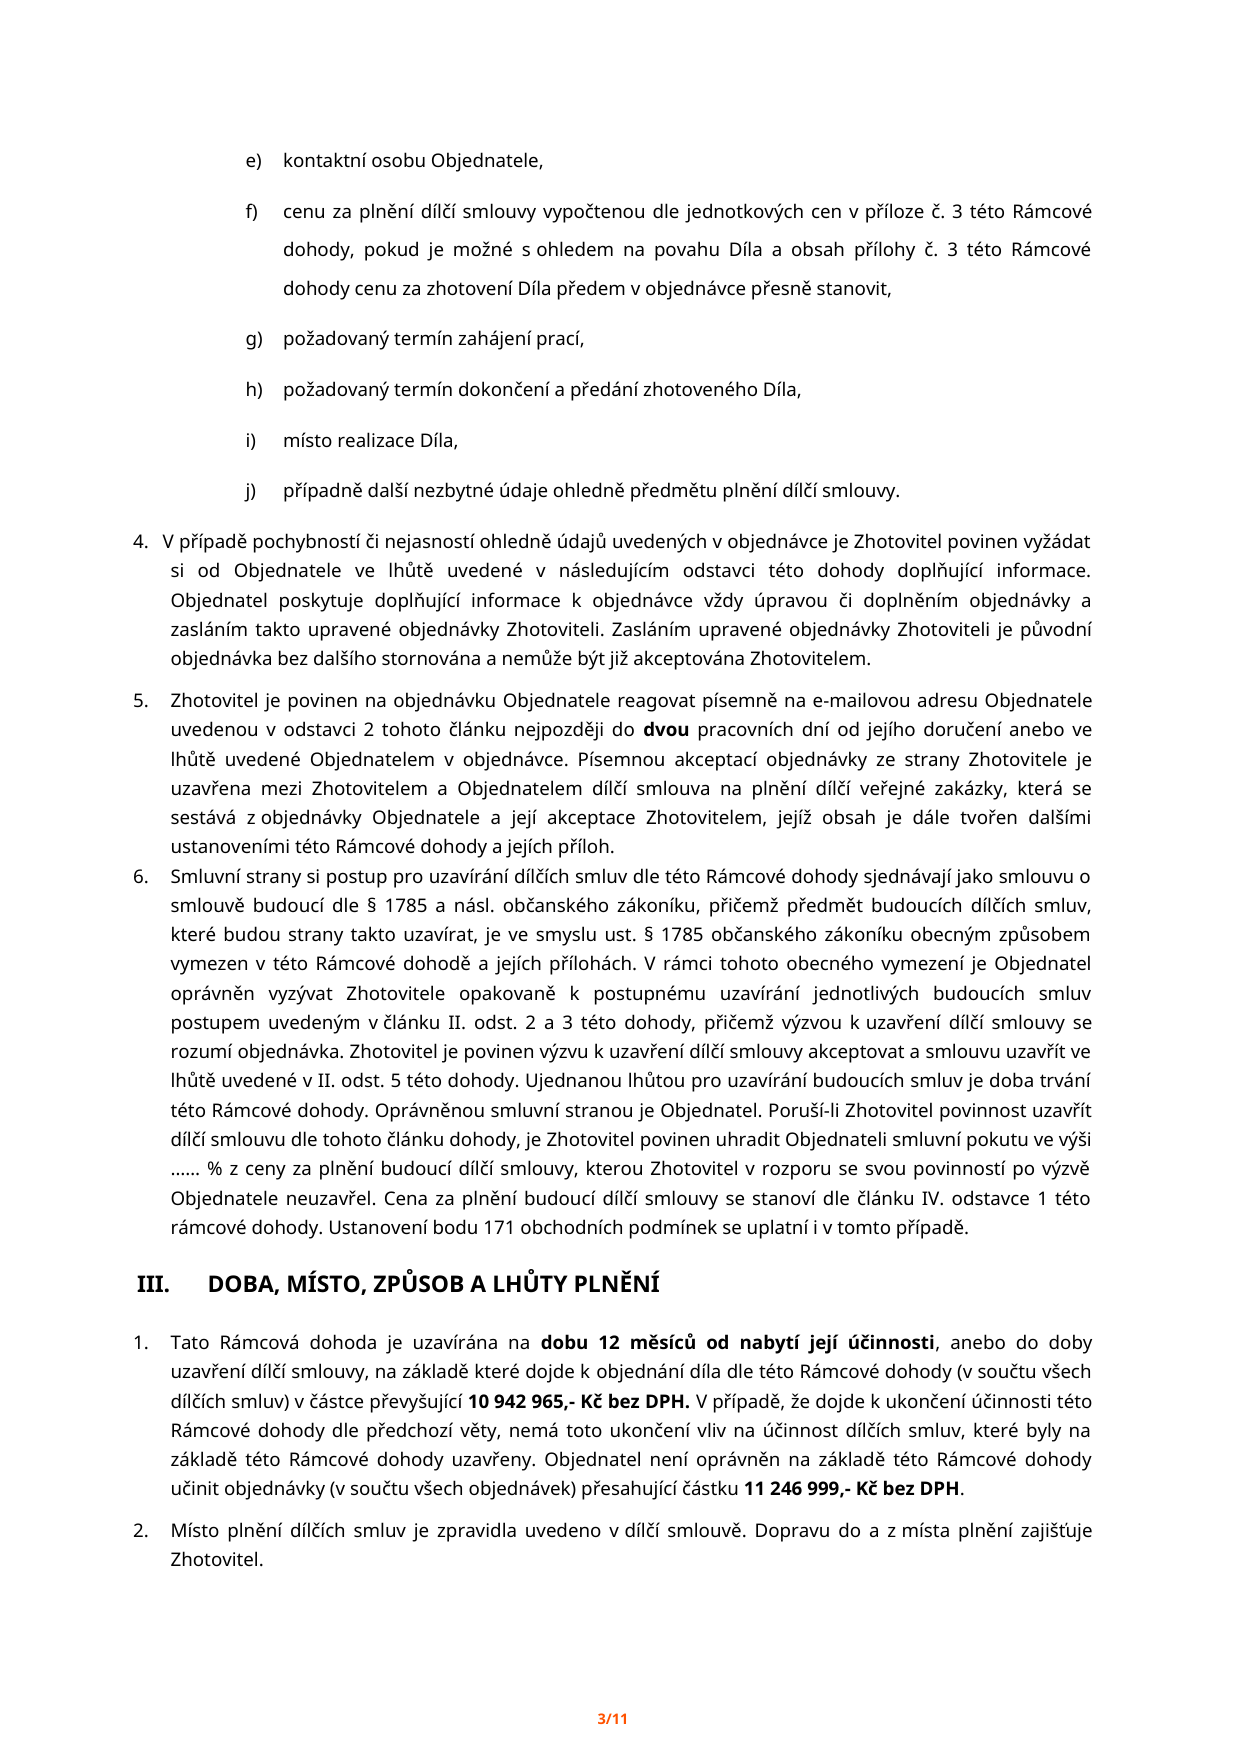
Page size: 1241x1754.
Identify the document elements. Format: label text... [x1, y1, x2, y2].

list Smluvní strany si postup pro uzavírání dílčích smluv dle této Rámcové dohody sjednávají jako smlouvu o smlouvě budoucí dle § 1785 a násl. občanského zákoníku, přičemž předmět budoucích dílčích smluv, které budou strany takto uzavírat, je ve smyslu ust. § 1785 občanského zákoníku obecným způsobem vymezen v této Rámcové dohodě a jejích přílohách. V rámci tohoto obecného vymezení je Objednatel oprávněn vyzývat Zhotovitele opakovaně k postupnému uzavírání jednotlivých budoucích smluv postupem uvedeným v článku II. odst. 2 a 3 této dohody, přičemž výzvou k uzavření dílčí smlouvy se rozumí objednávka. Zhotovitel je povinen výzvu k uzavření dílčí smlouvy akceptovat a smlouvu uzavřít ve lhůtě uvedené v II. odst. 5 této dohody. Ujednanou lhůtou pro uzavírání budoucích smluv je doba trvání této Rámcové dohody. Oprávněnou smluvní stranou je Objednatel. Poruší-li Zhotovitel povinnost uzavřít dílčí smlouvu dle tohoto článku dohody, je Zhotovitel povinen uhradit Objednateli smluvní pokutu ve výši …… % z ceny za plnění budoucí dílčí smlouvy, kterou Zhotovitel v rozporu se svou povinností po výzvě Objednatele neuzavřel. Cena za plnění budoucí dílčí smlouvy se stanoví dle článku IV. odstavce 1 této rámcové dohody. Ustanovení bodu 171 obchodních podmínek se uplatní i v tomto případě. [133, 863, 1093, 1240]
list požadovaný termín dokončení a předání zhotoveného Díla, [245, 376, 1093, 402]
list případně další nezbytné údaje ohledně předmětu plnění dílčí smlouvy. [245, 478, 1093, 503]
list místo realizace Díla, [245, 427, 1093, 452]
list DOBA, MÍSTO, ZPŮSOB A LHŮTY PLNĚNÍ [170, 1268, 1093, 1300]
list kontaktní osobu Objednatele, [245, 148, 1093, 173]
list požadovaný termín zahájení prací, [245, 326, 1093, 351]
list V případě pochybností či nejasností ohledně údajů uvedených v objednávce je Zhotovitel povinen vyžádat si od Objednatele ve lhůtě uvedené v následujícím odstavci této dohody doplňující informace. Objednatel poskytuje doplňující informace k objednávce vždy úpravou či doplněním objednávky a zasláním takto upravené objednávky Zhotoviteli. Zasláním upravené objednávky Zhotoviteli je původní objednávka bez dalšího stornována a nemůže být již akceptována Zhotovitelem. [133, 528, 1093, 671]
text Tato Rámcová dohoda je uzavírána na dobu 12 měsíců od nabytí její účinnosti, anebo do doby uzavření dílčí smlouvy, na základě které dojde k objednání díla dle této Rámcové dohody (v součtu všech dílčích smluv) v částce převyšující 10 942 965,- Kč bez DPH. V případě, že dojde k ukončení účinnosti této Rámcové dohody dle předchozí věty, nemá toto ukončení vliv na účinnost dílčích smluv, které byly na základě této Rámcové dohody uzavřeny. Objednatel není oprávněn na základě této Rámcové dohody učinit objednávky (v součtu všech objednávek) přesahující částku 11 246 999,- Kč bez DPH. [133, 1329, 1093, 1501]
list cenu za plnění dílčí smlouvy vypočtenou dle jednotkových cen v příloze č. 3 této Rámcové dohody, pokud je možné s ohledem na povahu Díla a obsah přílohy č. 3 této Rámcové dohody cenu za zhotovení Díla předem v objednávce přesně stanovit, [245, 198, 1093, 300]
list Zhotovitel je povinen na objednávku Objednatele reagovat písemně na e-mailovou adresu Objednatele uvedenou v odstavci 2 tohoto článku nejpozději do dvou pracovních dní od jejího doručení anebo ve lhůtě uvedené Objednatelem v objednávce. Písemnou akceptací objednávky ze strany Zhotovitele je uzavřena mezi Zhotovitelem a Objednatelem dílčí smlouva na plnění dílčí veřejné zakázky, která se sestává z objednávky Objednatele a její akceptace Zhotovitelem, jejíž obsah je dále tvořen dalšími ustanoveními této Rámcové dohody a jejích příloh. [133, 687, 1093, 859]
text Místo plnění dílčích smluv je zpravidla uvedeno v dílčí smlouvě. Dopravu do a z místa plnění zajišťuje Zhotovitel. [133, 1517, 1093, 1572]
